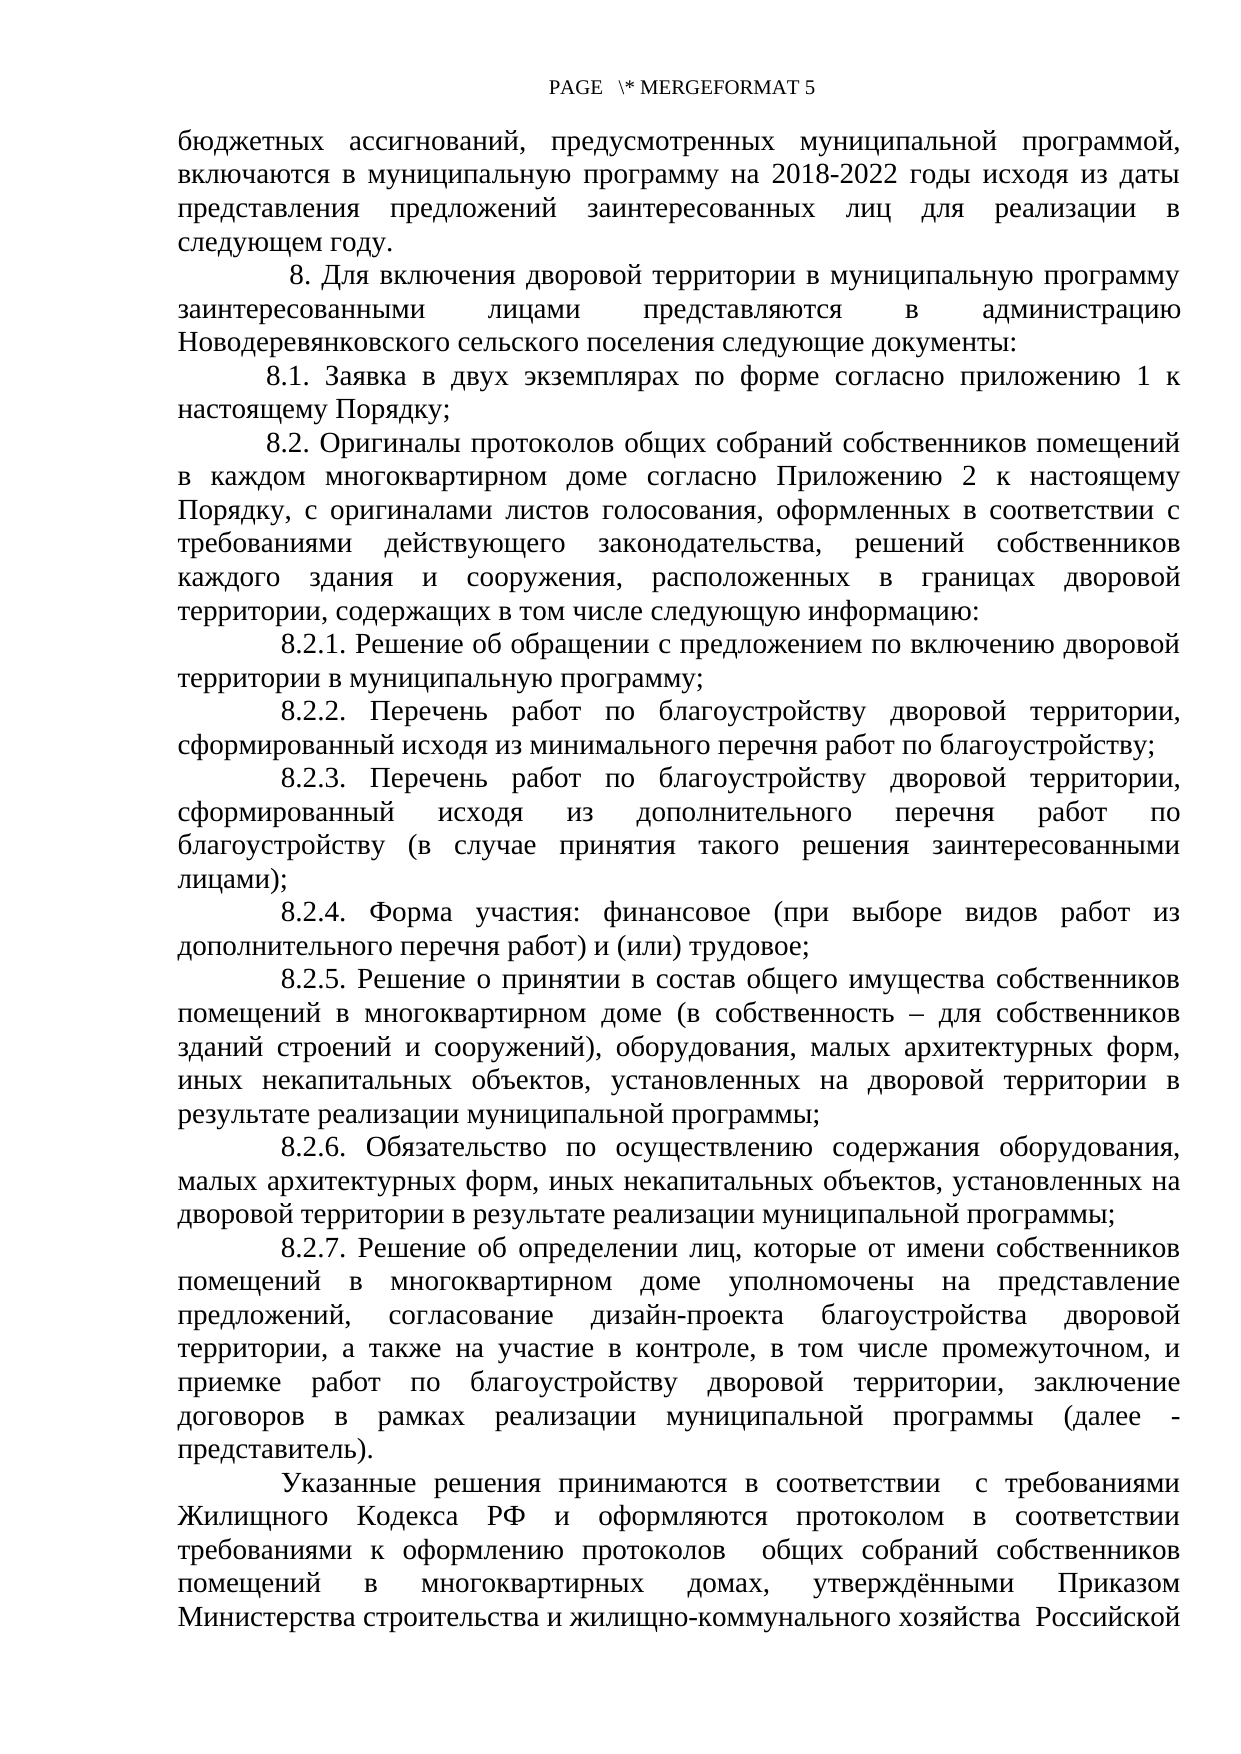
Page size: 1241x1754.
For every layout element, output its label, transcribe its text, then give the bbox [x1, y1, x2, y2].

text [177, 1465, 1181, 1632]
text 8.2.2. Перечень работ по благоустройству дворовой территории, сформированный исходя из минимального перечня работ по благоустройству; [177, 693, 1181, 760]
text 8.2. Оригиналы протоколов общих собраний собственников помещений в каждом многоквартирном доме согласно Приложению 2 к настоящему Порядку, с оригиналами листов голосования, оформленных в соответствии с требованиями действующего законодательства, решений собственников каждого здания и сооружения, расположенных в границах дворовой территории, содержащих в том числе следующую информацию: [177, 425, 1181, 626]
text 8.1. Заявка в двух экземплярах по форме согласно приложению 1 к настоящему Порядку; [177, 358, 1181, 425]
text 8.2.5. Решение о принятии в состав общего имущества собственников помещений в многоквартирном доме (в собственность – для собственников зданий строений и сооружений), оборудования, малых архитектурных форм, иных некапитальных объектов, установленных на дворовой территории в результате реализации муниципальной программы; [177, 962, 1181, 1129]
text 8.2.1. Решение об обращении с предложением по включению дворовой территории в муниципальную программу; [177, 626, 1181, 693]
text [177, 123, 1181, 257]
text 8. Для включения дворовой территории в муниципальную программу заинтересованными лицами представляются в администрацию Новодеревянковского сельского поселения следующие документы: [177, 257, 1181, 358]
text 8.2.7. Решение об определении лиц, которые от имени собственников помещений в многоквартирном доме уполномочены на представление предложений, согласование дизайн-проекта благоустройства дворовой территории, а также на участие в контроле, в том числе промежуточном, и приемке работ по благоустройству дворовой территории, заключение договоров в рамках реализации муниципальной программы (далее - представитель). [177, 1230, 1181, 1465]
text 8.2.3. Перечень работ по благоустройству дворовой территории, сформированный исходя из дополнительного перечня работ по благоустройству (в случае принятия такого решения заинтересованными лицами); [177, 760, 1181, 894]
text 8.2.6. Обязательство по осуществлению содержания оборудования, малых архитектурных форм, иных некапитальных объектов, установленных на дворовой территории в результате реализации муниципальной программы; [177, 1129, 1181, 1230]
text 8.2.4. Форма участия: финансовое (при выборе видов работ из дополнительного перечня работ) и (или) трудовое; [177, 894, 1181, 962]
